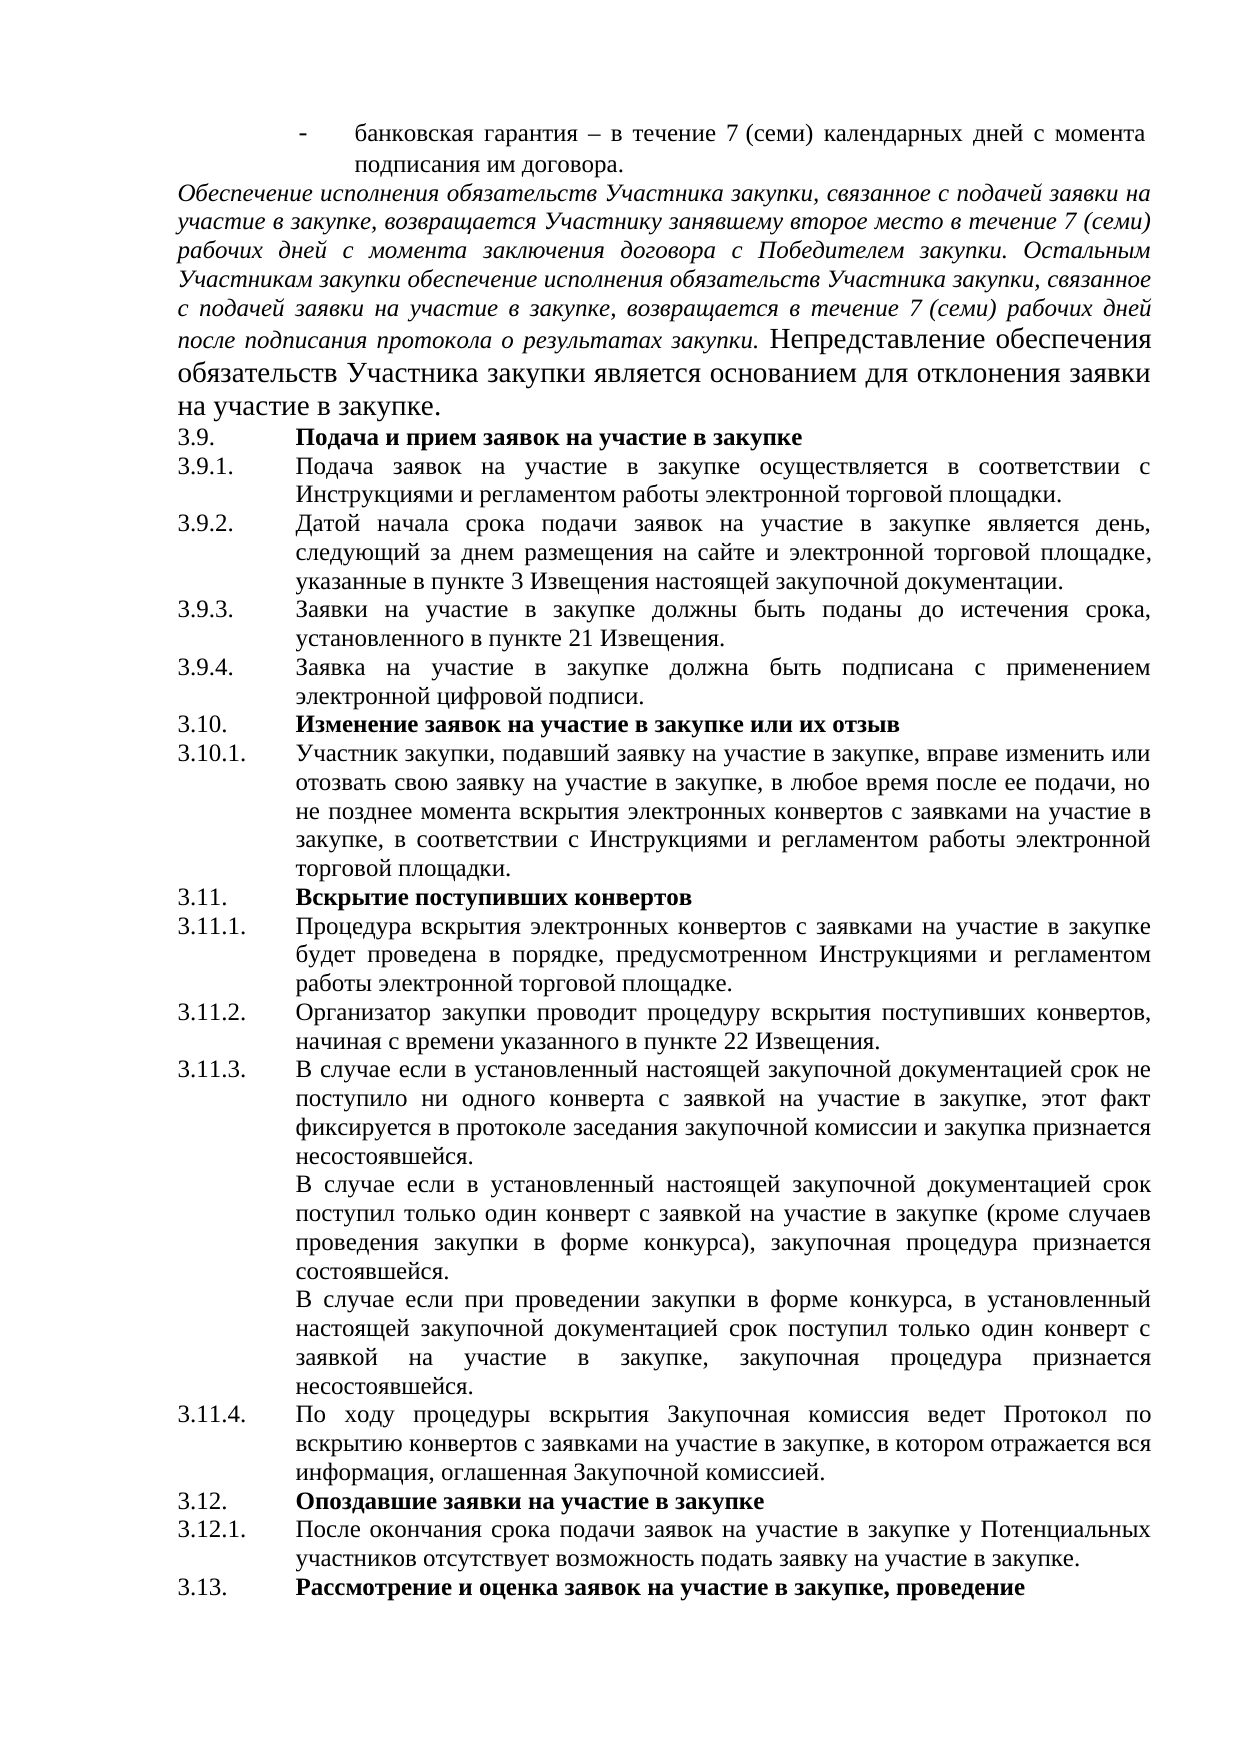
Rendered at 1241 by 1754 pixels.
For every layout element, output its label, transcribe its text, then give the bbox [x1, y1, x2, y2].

list Датой начала срока подачи заявок на участие в закупке является день, следующий за днем размещения на сайте и электронной торговой площадке, указанные в пункте 3 Извещения настоящей закупочной документации. [177, 508, 1152, 594]
list Процедура вскрытия электронных конвертов с заявками на участие в закупке будет проведена в порядке, предусмотренном Инструкциями и регламентом работы электронной торговой площадке. [177, 911, 1152, 997]
list Участник закупки, подавший заявку на участие в закупке, вправе изменить или отозвать свою заявку на участие в закупке, в любое время после ее подачи, но не позднее момента вскрытия электронных конвертов с заявками на участие в закупке, в соответствии с Инструкциями и регламентом работы электронной торговой площадки. [177, 738, 1152, 882]
list Заявки на участие в закупке должны быть поданы до истечения срока, установленного в пункте 21 Извещения. [177, 594, 1152, 652]
list Подача и прием заявок на участие в закупке [177, 422, 1152, 451]
list банковская гарантия – в течение 7 (семи) календарных дней с момента подписания им договора. [295, 118, 1146, 178]
list После окончания срока подачи заявок на участие в закупке у Потенциальных участников отсутствует возможность подать заявку на участие в закупке. [177, 1514, 1152, 1572]
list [177, 1572, 1152, 1601]
text Обеспечение исполнения обязательств Участника закупки, связанное с подачей заявки на участие в закупке, возвращается Участнику занявшему второе место в течение 7 (семи) рабочих дней с момента заключения договора с Победителем закупки. Остальным Участникам закупки обеспечение исполнения обязательств Участника закупки, связанное с подачей заявки на участие в закупке, возвращается в течение 7 (семи) рабочих дней после подписания протокола о результатах закупки. Непредставление обеспечения обязательств Участника закупки является основанием для отклонения заявки на участие в закупке. [177, 178, 1152, 422]
list В случае если в установленный настоящей закупочной документацией срок не поступило ни одного конверта с заявкой на участие в закупке, этот факт фиксируется в протоколе заседания закупочной комиссии и закупка признается несостоявшейся. [177, 1054, 1152, 1169]
list В случае если в установленный настоящей закупочной документацией срок поступил только один конверт с заявкой на участие в закупке (кроме случаев проведения закупки в форме конкурса), закупочная процедура признается состоявшейся. [295, 1169, 1152, 1284]
list Подача заявок на участие в закупке осуществляется в соответствии с Инструкциями и регламентом работы электронной торговой площадки. [177, 451, 1152, 508]
list Опоздавшие заявки на участие в закупке [177, 1486, 1152, 1514]
list Организатор закупки проводит процедуру вскрытия поступивших конвертов, начиная с времени указанного в пункте 22 Извещения. [177, 997, 1152, 1054]
list Изменение заявок на участие в закупке или их отзыв [177, 709, 1152, 738]
list Вскрытие поступивших конвертов [177, 882, 1152, 911]
list По ходу процедуры вскрытия Закупочная комиссия ведет Протокол по вскрытию конвертов с заявками на участие в закупке, в котором отражается вся информация, оглашенная Закупочной комиссией. [177, 1399, 1152, 1486]
list Заявка на участие в закупке должна быть подписана с применением электронной цифровой подписи. [177, 652, 1152, 709]
list В случае если при проведении закупки в форме конкурса, в установленный настоящей закупочной документацией срок поступил только один конверт с заявкой на участие в закупке, закупочная процедура признается несостоявшейся. [295, 1284, 1152, 1399]
